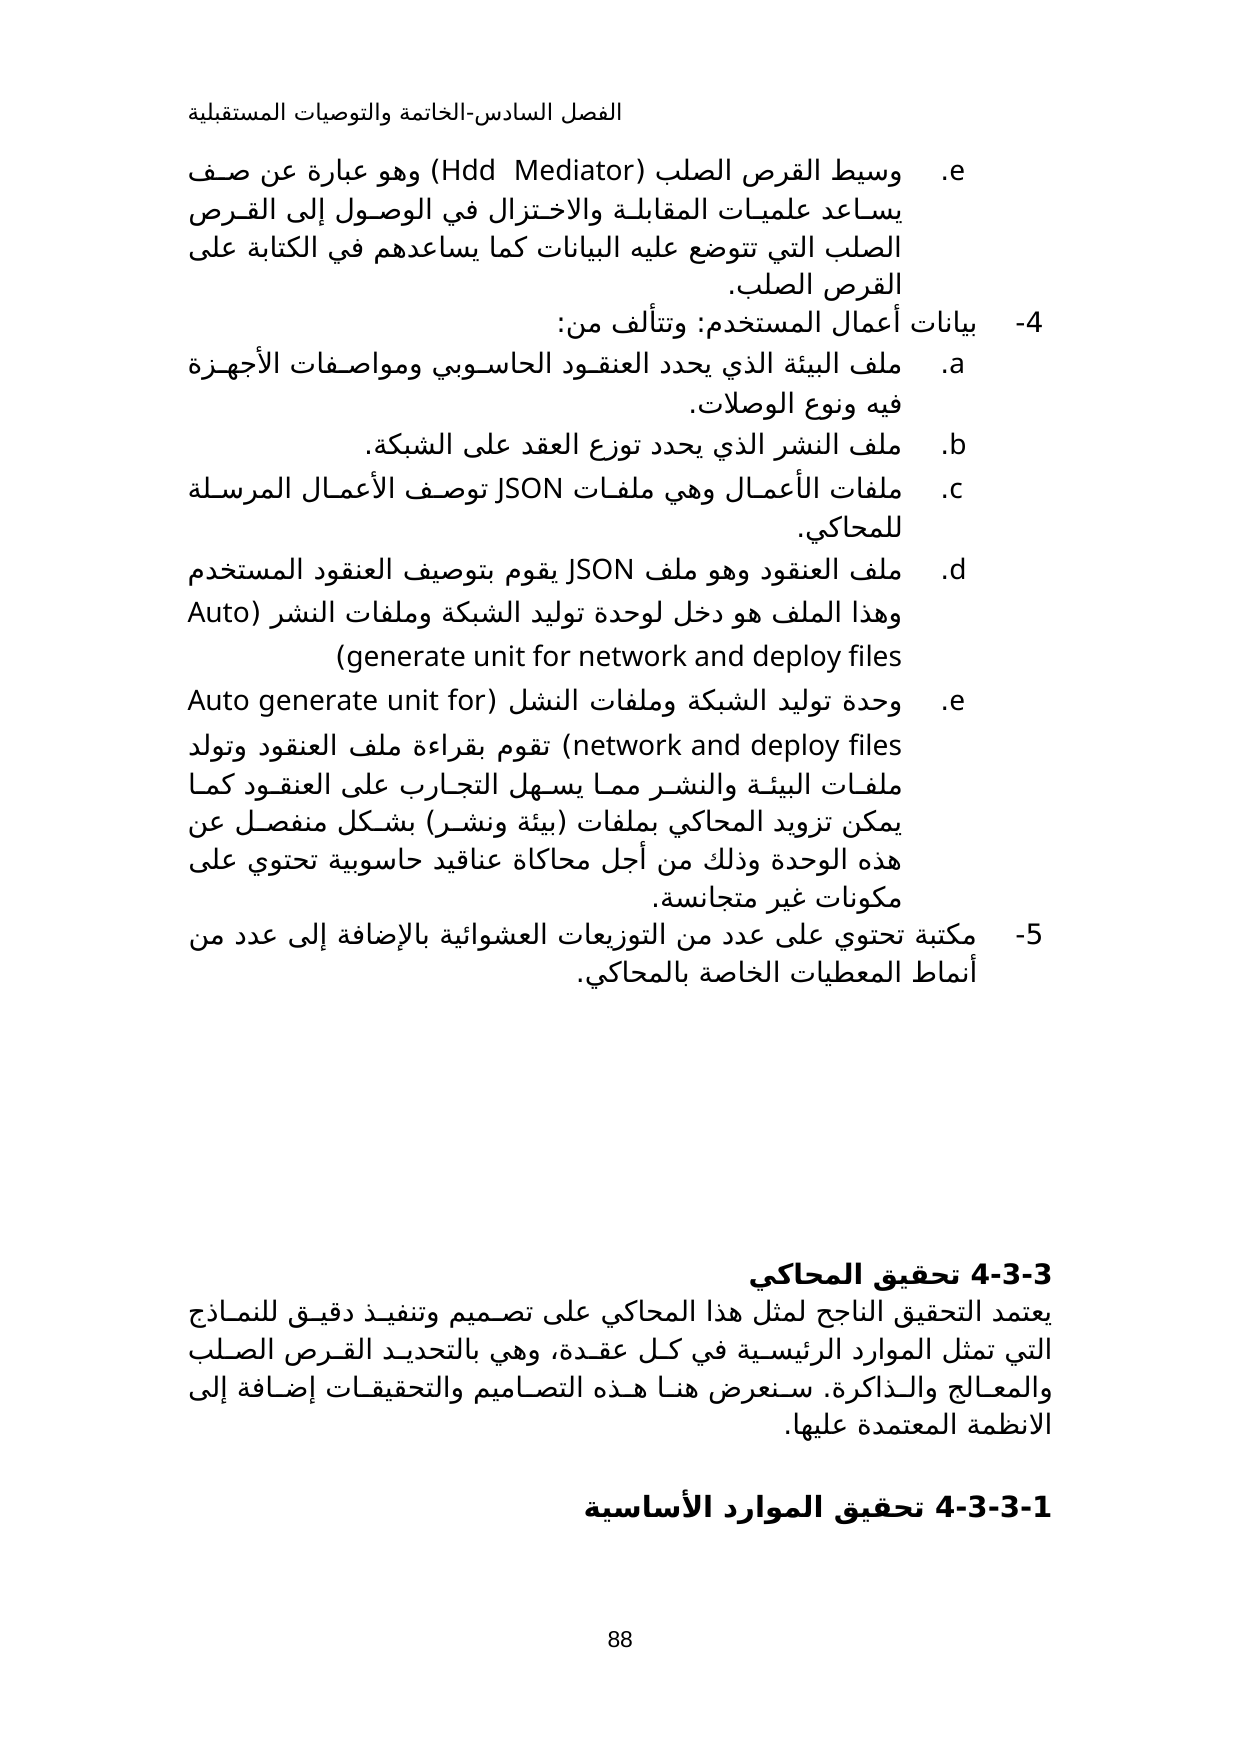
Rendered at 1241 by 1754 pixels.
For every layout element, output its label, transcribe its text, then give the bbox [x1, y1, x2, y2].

list وسيط القرص الصلب (Hdd Mediator) وهو عبارة عن صف يساعد علميات المقابلة والاختزال في الوصول إلى القرص الصلب التي تتوضع عليه البيانات كما يساعدهم في الكتابة على القرص الصلب. [187, 150, 940, 301]
list ملف العنقود وهو ملف JSON يقوم بتوصيف العنقود المستخدم وهذا الملف هو دخل لوحدة توليد الشبكة وملفات النشر (Auto generate unit for network and deploy files) [187, 549, 940, 675]
list 4-3-3 تحقيق المحاكي [187, 1258, 1053, 1291]
list مكتبة تحتوي على عدد من التوزيعات العشوائية بالإضافة إلى عدد من أنماط المعطيات الخاصة بالمحاكي. [187, 918, 1015, 989]
list وحدة توليد الشبكة وملفات النشل (Auto generate unit for network and deploy files) تقوم بقراءة ملف العنقود وتولد ملفات البيئة والنشر مما يسهل التجارب على العنقود كما يمكن تزويد المحاكي بملفات (بيئة ونشر) بشكل منفصل عن هذه الوحدة وذلك من أجل محاكاة عناقيد حاسوبية تحتوي على مكونات غير متجانسة. [187, 681, 940, 913]
list ملفات العماأعمالأعمالأعمال وهي ملفات JSON توصف الأعمال المرسلة للمحاكي. [187, 468, 940, 544]
list ملف النشر الذي يحدد توزع العقد على الشبكة. [187, 424, 940, 463]
list يعتمد التحقيق الناجح لمثل هذا المحاكي على تصميم وتنفيذ دقيق للنماذج التي تمثل الموارد الرئيسية في كل عقدة، وهي بالتحديد القرص الصلب والمعالج والذاكرة. سنعرض هنا هذه التصاميم والتحقيقات إضافة إلى الانظمة المعتمدة عليها. [187, 1296, 1053, 1441]
list ملف البيئة الذي يحدد العنقود الحاسوبي ومواصفات الأجهزة فيه ونوع الوصلات. [187, 344, 940, 419]
list بيانات أعمال المستخدم: وتتألف من: [187, 306, 1015, 339]
list 4-3-3-1 تحقيق الموارد الأساسية [187, 1490, 1053, 1524]
